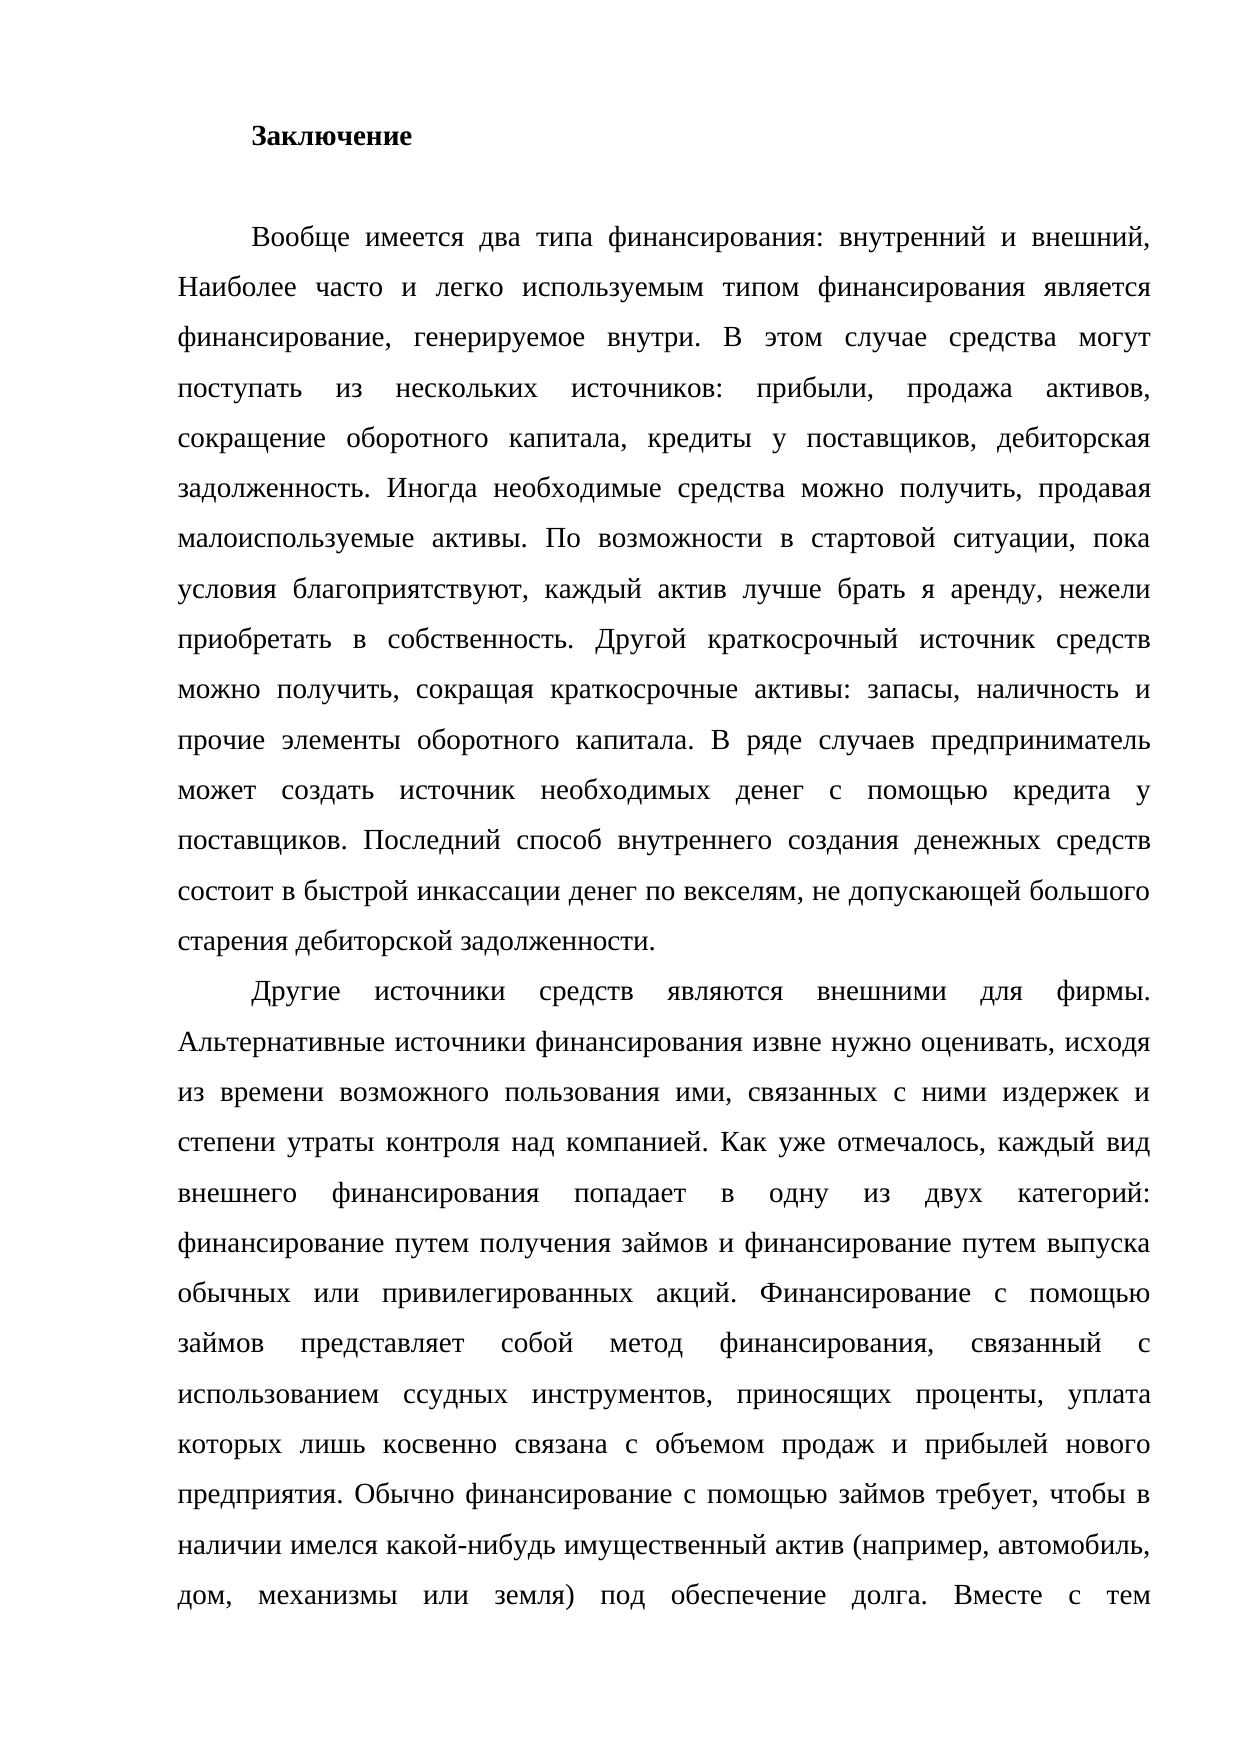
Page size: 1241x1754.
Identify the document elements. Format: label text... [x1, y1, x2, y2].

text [177, 973, 1152, 1611]
text Заключение [177, 118, 1152, 152]
text Вообще имеется два типа финансирования: внутренний и внешний, Наиболее часто и легко используемым типом финансирования является финансирование, генерируемое внутри. В этом случае средства могут поступать из нескольких источников: прибыли, продажа активов, сокращение оборотного капитала, кредиты у поставщиков, дебиторская задолженность. Иногда необходимые средства можно получить, продавая малоиспользуемые активы. По возможности в стартовой ситуации, пока условия благоприятствуют, каждый актив лучше брать я аренду, нежели приобретать в собственность. Другой краткосрочный источник средств можно получить, сокращая краткосрочные активы: запасы, наличность и прочие элементы оборотного капитала. В ряде случаев предприниматель может создать источник необходимых денег с помощью кредита у поставщиков. Последний способ внутреннего создания денежных средств состоит в быстрой инкассации денег по векселям, не допускающей большого старения дебиторской задолженности. [177, 219, 1152, 957]
